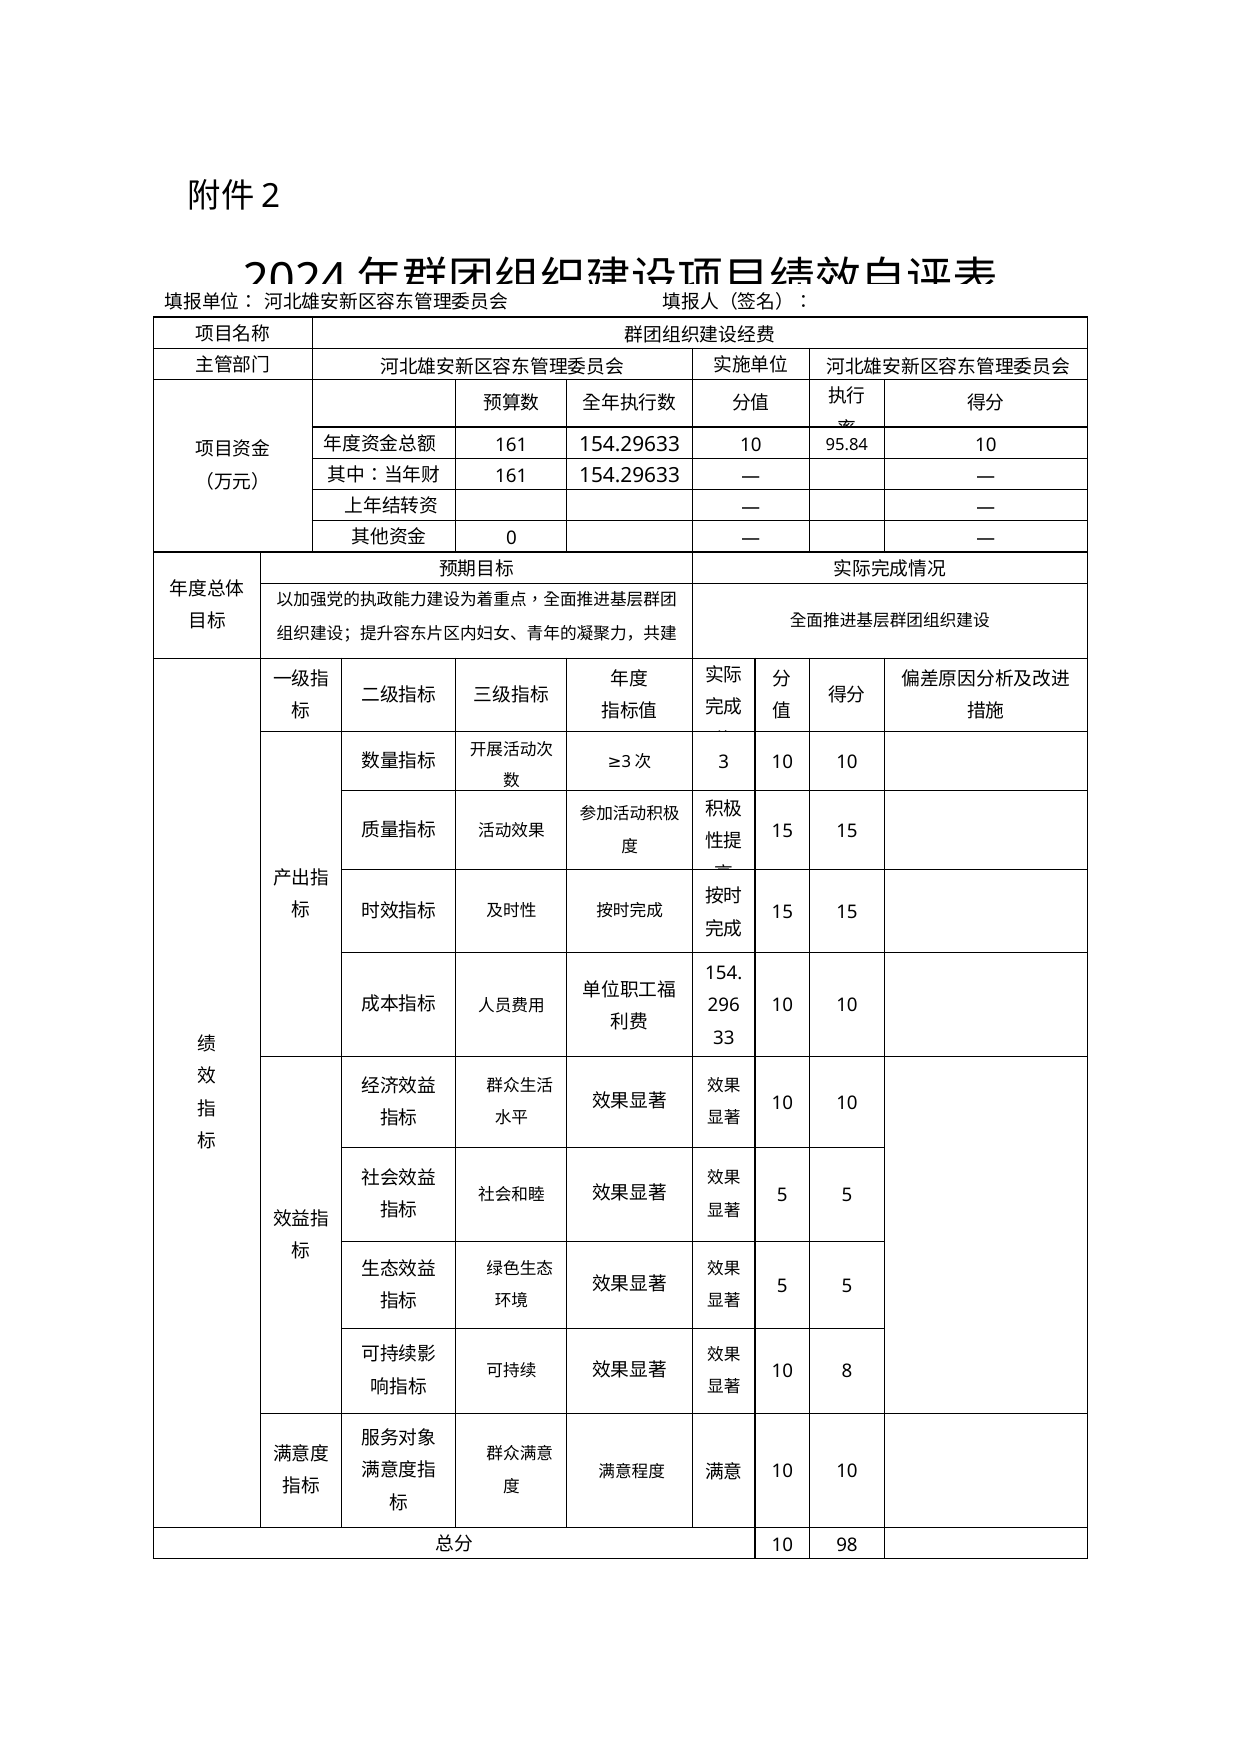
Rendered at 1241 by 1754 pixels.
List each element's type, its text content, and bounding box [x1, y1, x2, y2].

table_cell 全面推进基层群团组织建设 [693, 584, 1087, 658]
table_cell 项目名称 [154, 318, 312, 348]
table_cell 满意程度 [567, 1414, 692, 1527]
table_cell — [885, 521, 1087, 551]
table_cell 10 [756, 1414, 809, 1527]
table_cell 得分 [885, 380, 1087, 426]
table_cell 15 [756, 870, 809, 952]
table_cell 及时性 [456, 870, 566, 952]
table_cell 活动效果 [456, 791, 566, 869]
table_cell 绿色生态环境 [456, 1242, 566, 1328]
table_cell 其他资金 [313, 521, 455, 551]
table_cell 5 [810, 1242, 884, 1328]
table_cell 按时完成 [567, 870, 692, 952]
table_cell 项目资金 （万元） [154, 380, 312, 551]
table_cell 10 [885, 428, 1087, 458]
table_cell 效果显著 [693, 1242, 754, 1328]
table_cell 效果显著 [567, 1148, 692, 1241]
table_cell 数量指标 [342, 732, 455, 790]
table_cell 3 [693, 732, 754, 790]
table_cell 年度 指标值 [567, 659, 692, 731]
table_cell 绩 效 指 标 [154, 659, 260, 1527]
table_cell 效果显著 [567, 1329, 692, 1413]
table_cell 填报单位： 河北雄安新区容东管理委员会 填报人（签名）： [153, 284, 1087, 316]
table_cell 服务对象满意度指标 [342, 1414, 455, 1527]
table_cell [885, 791, 1087, 869]
table_cell 经济效益 指标 [342, 1057, 455, 1147]
table_cell 执行率 [810, 380, 884, 426]
table_cell 以加强党的执政能力建设为着重点，全面推进基层群团组织建设；提升容东片区内妇女、青年的凝聚力，共建家园；关心关爱职工，营造和谐幸福的工作氛围 [261, 584, 692, 658]
table_cell 河北雄安新区容东管理委员会 [810, 349, 1087, 379]
text 附件2 [187, 162, 1053, 227]
table_cell 10 [810, 1057, 884, 1147]
table_cell 10 [810, 732, 884, 790]
table_cell 二级指标 [342, 659, 455, 731]
table_cell 10 [810, 1414, 884, 1527]
table_cell 满意度 指标 [261, 1414, 341, 1527]
table_cell [885, 953, 1087, 1056]
table_cell 5 [756, 1148, 809, 1241]
table_cell [885, 1528, 1087, 1558]
table_cell 预期目标 [261, 553, 692, 583]
table_cell 得分 [810, 659, 884, 731]
table_cell 实际完成情况 [693, 553, 1087, 583]
table_cell [885, 732, 1087, 790]
table_cell 10 [756, 732, 809, 790]
table_cell 成本指标 [342, 953, 455, 1056]
table_cell 效果显著 [693, 1329, 754, 1413]
table_cell [313, 380, 455, 426]
table_cell 全年执行数 [567, 380, 692, 426]
table_cell 15 [756, 791, 809, 869]
table_cell 8 [810, 1329, 884, 1413]
table_cell 分值 [756, 659, 809, 731]
table_cell 实施单位 [693, 349, 809, 379]
table_cell 效果显著 [567, 1057, 692, 1147]
table_cell 可持续 [456, 1329, 566, 1413]
table_cell 5 [810, 1148, 884, 1241]
table_cell 可持续影响指标 [342, 1329, 455, 1413]
table_cell [885, 1414, 1087, 1527]
table_cell 分值 [693, 380, 809, 426]
table_cell 效果显著 [693, 1057, 754, 1147]
table_cell 161 [456, 428, 566, 458]
table_cell 产出指标 [261, 732, 341, 1056]
table_cell [810, 459, 884, 489]
table_cell 实际 完成值 [693, 659, 754, 731]
table_cell 0 [456, 521, 566, 551]
table_cell 154.29633 [693, 953, 754, 1056]
table_cell 98 [810, 1528, 884, 1558]
table_cell 按时完成 [693, 870, 754, 952]
table_cell 满意 [693, 1414, 754, 1527]
table_cell 15 [810, 791, 884, 869]
table_cell — [885, 459, 1087, 489]
table_cell 10 [693, 428, 809, 458]
table_cell 年度资金总额 [313, 428, 455, 458]
table_header 2024年群团组织建设项目绩效自评表 [153, 227, 1087, 284]
table_cell 偏差原因分析及改进措施 [885, 659, 1087, 731]
table_cell — [885, 490, 1087, 520]
table_cell 15 [810, 870, 884, 952]
table_cell 人员费用 [456, 953, 566, 1056]
table_cell 10 [756, 1057, 809, 1147]
table_cell 群众生活水平 [456, 1057, 566, 1147]
table_cell 开展活动次数 [456, 732, 566, 790]
table_cell 总分 [154, 1528, 754, 1558]
table_cell 154.296337 [567, 459, 692, 489]
table_cell 10 [756, 1329, 809, 1413]
table_cell 154.296337 [567, 428, 692, 458]
table_cell 预算数 [456, 380, 566, 426]
table_cell 社会和睦 [456, 1148, 566, 1241]
table_cell [810, 521, 884, 551]
table_cell — [693, 521, 809, 551]
table_cell 上年结转资金 [313, 490, 455, 520]
table_cell 单位职工福利费 [567, 953, 692, 1056]
table_cell 三级指标 [456, 659, 566, 731]
table_cell [567, 490, 692, 520]
table_cell 年度总体目标 [154, 553, 260, 658]
table_cell 群团组织建设经费 [313, 318, 1087, 348]
table_cell 主管部门 [154, 349, 312, 379]
table_cell — [693, 459, 809, 489]
table_cell 10 [810, 953, 884, 1056]
table_cell 161 [456, 459, 566, 489]
table_cell 效益指标 [261, 1057, 341, 1413]
table_cell [810, 490, 884, 520]
table_cell 10 [756, 953, 809, 1056]
table_cell 积极性提高 [693, 791, 754, 869]
table_cell ≥3次 [567, 732, 692, 790]
table_cell 效果显著 [567, 1242, 692, 1328]
table_cell [885, 870, 1087, 952]
table_cell [567, 521, 692, 551]
table_cell — [693, 490, 809, 520]
table_cell 100 [756, 1528, 809, 1558]
table_cell 河北雄安新区容东管理委员会 [313, 349, 692, 379]
table_cell 效果显著 [693, 1148, 754, 1241]
table_cell [885, 1057, 1087, 1413]
table_cell 5 [756, 1242, 809, 1328]
table_cell 一级指标 [261, 659, 341, 731]
table_cell 其中：当年财政拨款 [313, 459, 455, 489]
table_cell 时效指标 [342, 870, 455, 952]
table_cell [456, 490, 566, 520]
table_cell 参加活动积极度 [567, 791, 692, 869]
table_cell 质量指标 [342, 791, 455, 869]
table_cell 社会效益 指标 [342, 1148, 455, 1241]
table_cell 95.84% [810, 428, 884, 458]
table_cell 群众满意度 [456, 1414, 566, 1527]
table_cell 生态效益 指标 [342, 1242, 455, 1328]
